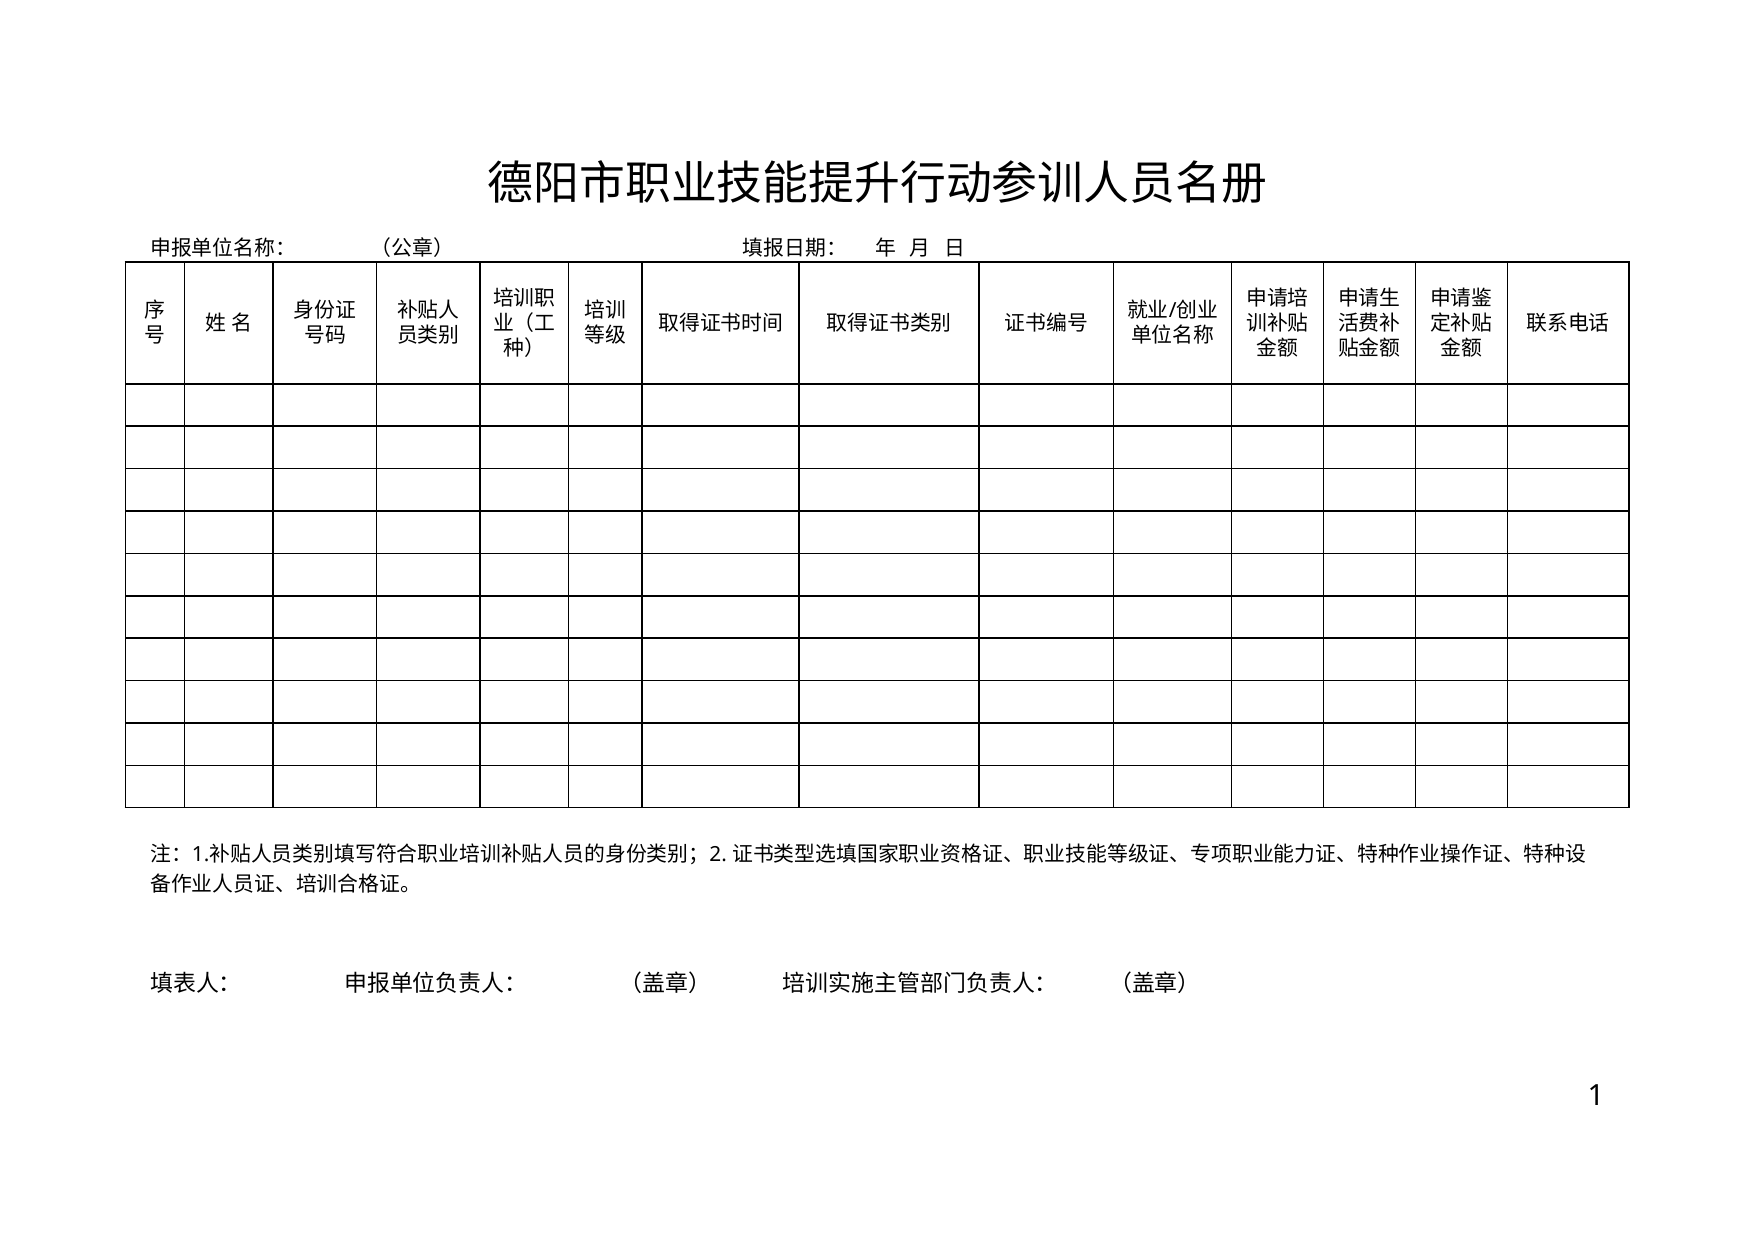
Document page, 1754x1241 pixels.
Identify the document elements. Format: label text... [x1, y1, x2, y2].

table_cell [569, 554, 641, 595]
text 申报单位名称： （公章） 填报日期： 年 月 日 [150, 231, 1604, 261]
table_cell [1508, 512, 1628, 552]
table_cell [1508, 469, 1628, 510]
table_cell [1324, 681, 1415, 722]
table_cell [1508, 766, 1628, 807]
table_cell [643, 385, 798, 425]
table_cell [185, 512, 272, 552]
table_cell [800, 427, 978, 468]
table_cell [481, 597, 568, 637]
table_cell [800, 385, 978, 425]
table_cell [643, 639, 798, 680]
table_cell [1232, 639, 1323, 680]
table_cell [1508, 681, 1628, 722]
table_cell [274, 554, 376, 595]
text 注：1.补贴人员类别填写符合职业培训补贴人员的身份类别；2. 证书类型选填国家职业资格证、职业技能等级证、专项职业能力证、特种作业操作证、特种设备作业人员证、培训合格证。 [150, 837, 1604, 897]
table_cell [643, 681, 798, 722]
table_cell [800, 639, 978, 680]
table_cell [1508, 554, 1628, 595]
table_cell [1416, 597, 1507, 637]
table_cell [377, 639, 479, 680]
table_cell [377, 385, 479, 425]
table_cell [377, 766, 479, 807]
table_cell [1114, 554, 1231, 595]
table_header 培训等级 [569, 263, 641, 383]
table_cell [377, 512, 479, 552]
table_cell [1114, 427, 1231, 468]
table_cell [274, 385, 376, 425]
table_cell [185, 469, 272, 510]
table_header 申请鉴定补贴金额 [1416, 263, 1507, 383]
table_cell [980, 597, 1113, 637]
table_cell [1324, 766, 1415, 807]
table_cell [126, 724, 184, 764]
table_cell [1324, 639, 1415, 680]
table_cell [126, 681, 184, 722]
table_cell [274, 597, 376, 637]
table_cell [1232, 427, 1323, 468]
table_cell [274, 681, 376, 722]
table_cell [126, 512, 184, 552]
table_cell [481, 512, 568, 552]
table_header 姓 名 [185, 263, 272, 383]
table_cell [800, 766, 978, 807]
table_cell [569, 724, 641, 764]
table_cell [377, 554, 479, 595]
table_cell [377, 681, 479, 722]
table_cell [800, 554, 978, 595]
table_cell [1232, 469, 1323, 510]
table_cell [1324, 469, 1415, 510]
table_cell [274, 639, 376, 680]
table_cell [1508, 639, 1628, 680]
table_cell [643, 724, 798, 764]
table_cell [126, 597, 184, 637]
table_cell [980, 639, 1113, 680]
table_cell [185, 427, 272, 468]
table_cell [1416, 681, 1507, 722]
table_cell [1114, 724, 1231, 764]
table_cell [569, 597, 641, 637]
table_header 取得证书时间 [643, 263, 798, 383]
table_header 申请生活费补贴金额 [1324, 263, 1415, 383]
table_cell [481, 681, 568, 722]
table_cell [1324, 724, 1415, 764]
table_cell [126, 554, 184, 595]
table_cell [1416, 554, 1507, 595]
table_cell [185, 681, 272, 722]
table_cell [569, 469, 641, 510]
table_cell [1232, 766, 1323, 807]
table_cell [1114, 469, 1231, 510]
table_cell [377, 724, 479, 764]
table_cell [1416, 766, 1507, 807]
table_cell [569, 427, 641, 468]
table_cell [481, 554, 568, 595]
table_cell [643, 554, 798, 595]
table_cell [1232, 385, 1323, 425]
table_cell [1508, 597, 1628, 637]
table_cell [1324, 512, 1415, 552]
table_cell [1114, 512, 1231, 552]
table_cell [980, 681, 1113, 722]
table_cell [274, 469, 376, 510]
table_header 证书编号 [980, 263, 1113, 383]
table_cell [643, 427, 798, 468]
table_cell [643, 766, 798, 807]
table_cell [1324, 597, 1415, 637]
table_cell [1416, 724, 1507, 764]
table_cell [1232, 597, 1323, 637]
table_cell [274, 724, 376, 764]
table_cell [980, 554, 1113, 595]
table_cell [377, 427, 479, 468]
table_cell [1508, 724, 1628, 764]
table_cell [185, 724, 272, 764]
table_cell [1324, 427, 1415, 468]
table_cell [1416, 469, 1507, 510]
table_cell [274, 512, 376, 552]
table_header 联系电话 [1508, 263, 1628, 383]
table_cell [800, 681, 978, 722]
table_cell [569, 512, 641, 552]
table_cell [274, 766, 376, 807]
table_cell [643, 512, 798, 552]
table_cell [126, 469, 184, 510]
table_cell [980, 766, 1113, 807]
table_cell [569, 766, 641, 807]
table_header 就业/创业单位名称 [1114, 263, 1231, 383]
table_cell [481, 427, 568, 468]
table_header 申请培训补贴金额 [1232, 263, 1323, 383]
table_cell [481, 639, 568, 680]
table_cell [800, 724, 978, 764]
table_header 取得证书类别 [800, 263, 978, 383]
table_cell [126, 639, 184, 680]
table_cell [980, 724, 1113, 764]
table_cell [1232, 681, 1323, 722]
table_cell [274, 427, 376, 468]
table_cell [800, 512, 978, 552]
table_cell [185, 385, 272, 425]
table_cell [185, 554, 272, 595]
table_cell [980, 427, 1113, 468]
text 填表人： 申报单位负责人： （盖章） 培训实施主管部门负责人： （盖章） [150, 949, 1604, 1002]
table_cell [1114, 766, 1231, 807]
table_cell [1324, 385, 1415, 425]
table_cell [185, 766, 272, 807]
table_cell [377, 469, 479, 510]
table_cell [377, 597, 479, 637]
table_cell [1416, 512, 1507, 552]
table_cell [800, 469, 978, 510]
table_cell [481, 724, 568, 764]
table_cell [569, 385, 641, 425]
table_cell [481, 385, 568, 425]
table_cell [980, 512, 1113, 552]
table_cell [800, 597, 978, 637]
table_header 身份证号码 [274, 263, 376, 383]
table_header 补贴人员类别 [377, 263, 479, 383]
table_cell [1416, 427, 1507, 468]
table_cell [1508, 427, 1628, 468]
table_cell [185, 597, 272, 637]
table_cell [1114, 639, 1231, 680]
table_cell [481, 766, 568, 807]
table_cell [1114, 681, 1231, 722]
table_cell [569, 681, 641, 722]
table_cell [1232, 724, 1323, 764]
text 德阳市职业技能提升行动参训人员名册 [150, 158, 1604, 210]
table_cell [569, 639, 641, 680]
table_header 培训职业（工种） [481, 263, 568, 383]
table_cell [1232, 554, 1323, 595]
table_cell [643, 597, 798, 637]
table_cell [1416, 385, 1507, 425]
table_cell [980, 385, 1113, 425]
table_cell [126, 385, 184, 425]
table_cell [1508, 385, 1628, 425]
table_cell [126, 427, 184, 468]
table_cell [126, 766, 184, 807]
table_cell [481, 469, 568, 510]
table_cell [185, 639, 272, 680]
table_cell [643, 469, 798, 510]
table_cell [1114, 597, 1231, 637]
table_cell [1324, 554, 1415, 595]
table_header 序号 [126, 263, 184, 383]
table_cell [1416, 639, 1507, 680]
table_cell [980, 469, 1113, 510]
table_cell [1114, 385, 1231, 425]
table_cell [1232, 512, 1323, 552]
